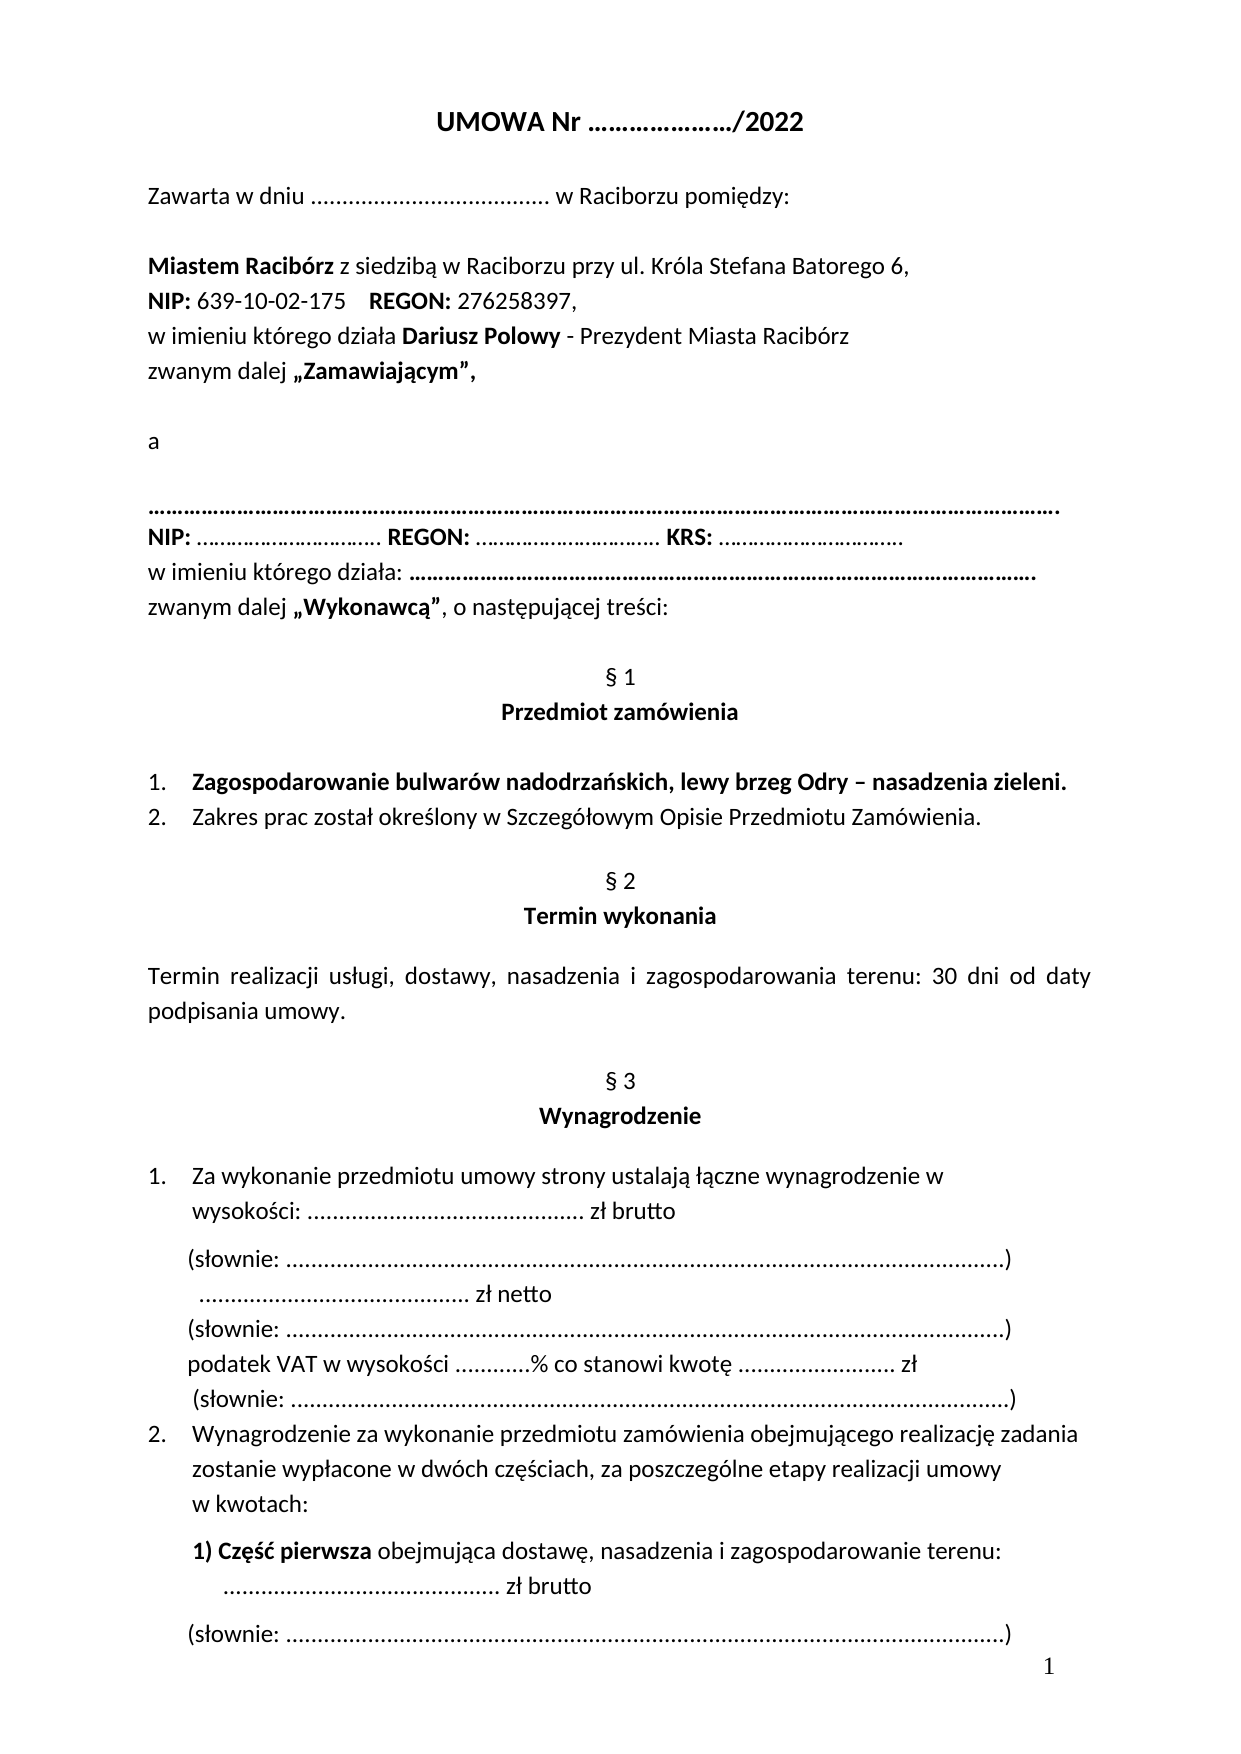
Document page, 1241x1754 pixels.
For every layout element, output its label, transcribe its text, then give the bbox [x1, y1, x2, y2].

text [148, 1618, 1093, 1648]
text Przedmiot zamówienia [148, 696, 1093, 727]
text Termin realizacji usługi, dostawy, nasadzenia i zagospodarowania terenu: 30 dni od daty podpisania umowy. [148, 960, 1093, 1026]
text § 2 [148, 865, 1093, 896]
text Zawarta w dniu ...................................... w Raciborzu pomiędzy: [148, 180, 1093, 211]
text w imieniu którego działa: ……………………………………………………………………………………………. [148, 556, 1093, 587]
text Wynagrodzenie [148, 1100, 1093, 1131]
text § 1 [148, 661, 1093, 692]
text ........................................... zł netto [148, 1278, 1093, 1308]
text Miastem Racibórz z siedzibą w Raciborzu przy ul. Króla Stefana Batorego 6, [148, 250, 1093, 281]
text (słownie: ..................................................................................................................) [148, 1313, 1093, 1343]
text zwanym dalej „Zamawiającym”, [148, 355, 1093, 386]
text NIP: 639-10-02-175 REGON: 276258397, [148, 285, 1093, 316]
list Wynagrodzenie za wykonanie przedmiotu zamówienia obejmującego realizację zadania zostanie wypłacone w dwóch częściach, za poszczególne etapy realizacji umowy w kwotach: [148, 1418, 1093, 1518]
text podatek VAT w wysokości ............% co stanowi kwotę ......................... zł [148, 1348, 1093, 1378]
text w imieniu którego działa Dariusz Polowy - Prezydent Miasta Racibórz [148, 320, 1093, 351]
text zwanym dalej „Wykonawcą”, o następującej treści: [148, 591, 1093, 622]
text (słownie: ..................................................................................................................) [192, 1383, 1093, 1413]
subtitle ………………………………………………………………………………………………………………………………………. [148, 491, 1093, 521]
text a [148, 425, 1093, 456]
text § 3 [148, 1065, 1093, 1096]
list Zakres prac został określony w Szczegółowym Opisie Przedmiotu Zamówienia. [148, 801, 1093, 832]
list Za wykonanie przedmiotu umowy strony ustalają łączne wynagrodzenie w wysokości: ............................................ zł brutto [148, 1160, 1093, 1226]
text ............................................ zł brutto [223, 1570, 1093, 1601]
text (słownie: ..................................................................................................................) [148, 1243, 1093, 1273]
text 1) Część pierwsza obejmująca dostawę, nasadzenia i zagospodarowanie terenu: [148, 1535, 1093, 1566]
text UMOWA Nr …………………/2022 [148, 103, 1093, 139]
text Termin wykonania [148, 900, 1093, 931]
list Zagospodarowanie bulwarów nadodrzańskich, lewy brzeg Odry – nasadzenia zieleni. [148, 766, 1093, 797]
text NIP: ………………………….. REGON: ………………………….. KRS: ………………………….. [148, 521, 1093, 552]
